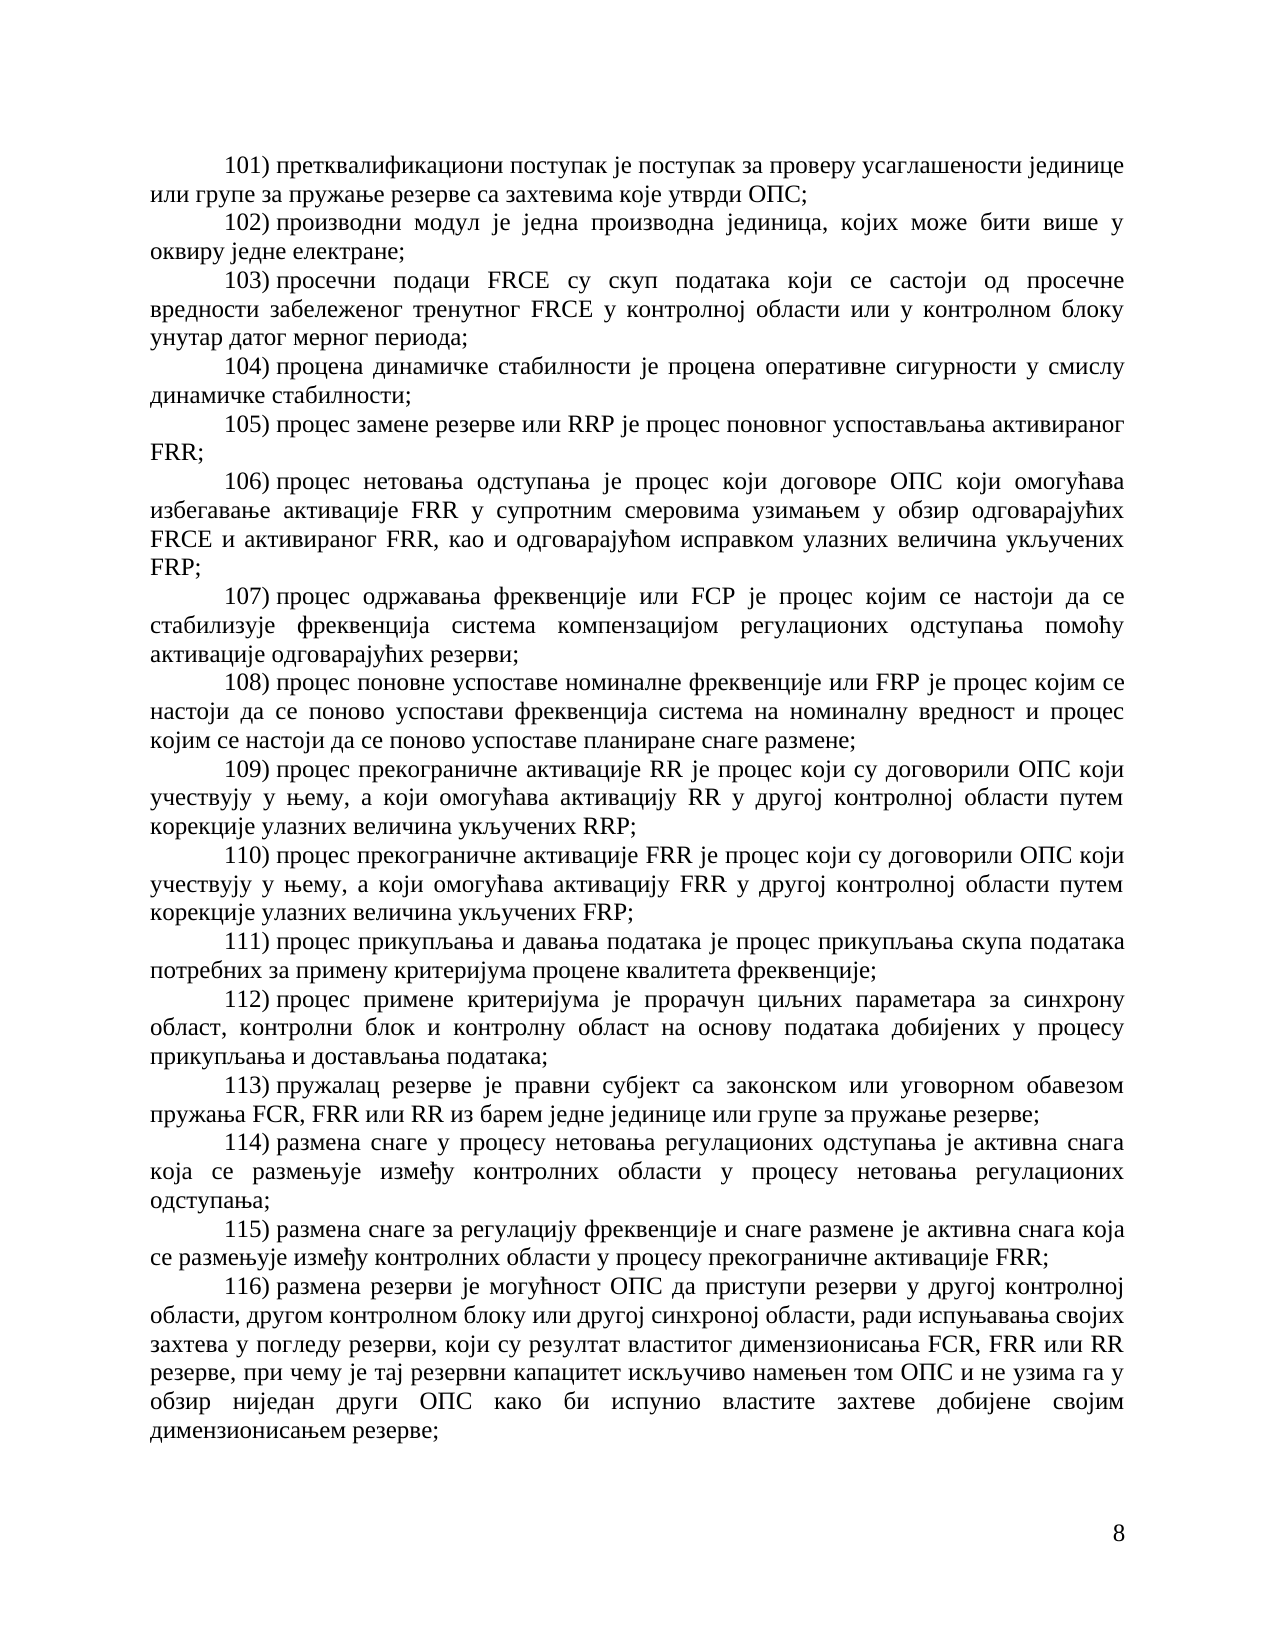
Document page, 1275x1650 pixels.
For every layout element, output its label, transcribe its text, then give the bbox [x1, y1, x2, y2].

list пружалац резерве је правни субјект са законском или уговорном обавезом пружања FCR, FRR или RR из барем једне јединице или групе за пружање резерве; [150, 1070, 1125, 1127]
list процес прекограничне активације RR је процес који су договорили ОПС који учествују у њему, а који омогућава активацију RR у другој контролној области путем корекције улазних величина укључених RRP; [150, 754, 1125, 840]
list процес нетовања одступања је процес који договоре ОПС који омогућава избегавање активације FRR у супротним смеровима узимањем у обзир одговарајућих FRCE и активираног FRR, као и одговарајућом исправком улазних величина укључених FRP; [150, 466, 1125, 581]
list процена динамичке стабилности је процена оперативне сигурности у смислу динамичке стабилности; [150, 351, 1125, 409]
list просечни подаци FRCE су скуп података који се састоји од просечне вредности забележеног тренутног FRCE у контролној области или у контролном блоку унутар датог мерног периода; [150, 265, 1125, 351]
list процес прекограничне активације FRR је процес који су договорили ОПС који учествују у њему, а који омогућава активацију FRR у другој контролној области путем корекције улазних величина укључених FRP; [150, 840, 1125, 926]
list процес замене резерве или RRP је процес поновног успостављања активираног FRR; [150, 409, 1125, 466]
list процес примене критеријума је прорачун циљних параметара за синхрону област, контролни блок и контролну област на основу података добијених у процесу прикупљања и достављања података; [150, 984, 1125, 1070]
list претквалификациони поступак је поступак за проверу усаглашености јединице или групе за пружање резерве са захтевима које утврди ОПС; [150, 150, 1125, 207]
list процес одржавања фреквенције или FCP је процес којим се настоји да се стабилизује фреквенција система компензацијом регулационих одступања помоћу активације одговарајућих резерви; [150, 581, 1125, 667]
list производни модул је једна производна јединица, којих може бити више у оквиру једне електране; [150, 207, 1125, 265]
list размена снаге у процесу нетовања регулационих одступања је активна снага која се размењује између контролних области у процесу нетовања регулационих одступања; [150, 1127, 1125, 1214]
list размена снаге за регулацију фреквенције и снаге размене је активна снага која се размењује између контролних области у процесу прекограничне активације FRR; [150, 1214, 1125, 1271]
list процес поновне успоставе номиналне фреквенције или FRP је процес којим се настоји да се поново успостави фреквенција система на номиналну вредност и процес којим се настоји да се поново успоставе планиране снаге размене; [150, 667, 1125, 754]
list процес прикупљања и давања података је процес прикупљања скупа података потребних за примену критеријума процене квалитета фреквенције; [150, 926, 1125, 984]
list размена резерви је могућност ОПС да приступи резерви у другој контролној области, другом контролном блоку или другој синхроној области, ради испуњавања својих захтева у погледу резерви, који су резултат властитог димензионисања FCR, FRR или RR резерве, при чему је тај резервни капацитет искључиво намењен том ОПС и не узима га у обзир ниједан други ОПС како би испунио властите захтеве добијене својим димензионисањем резерве; [150, 1271, 1125, 1444]
